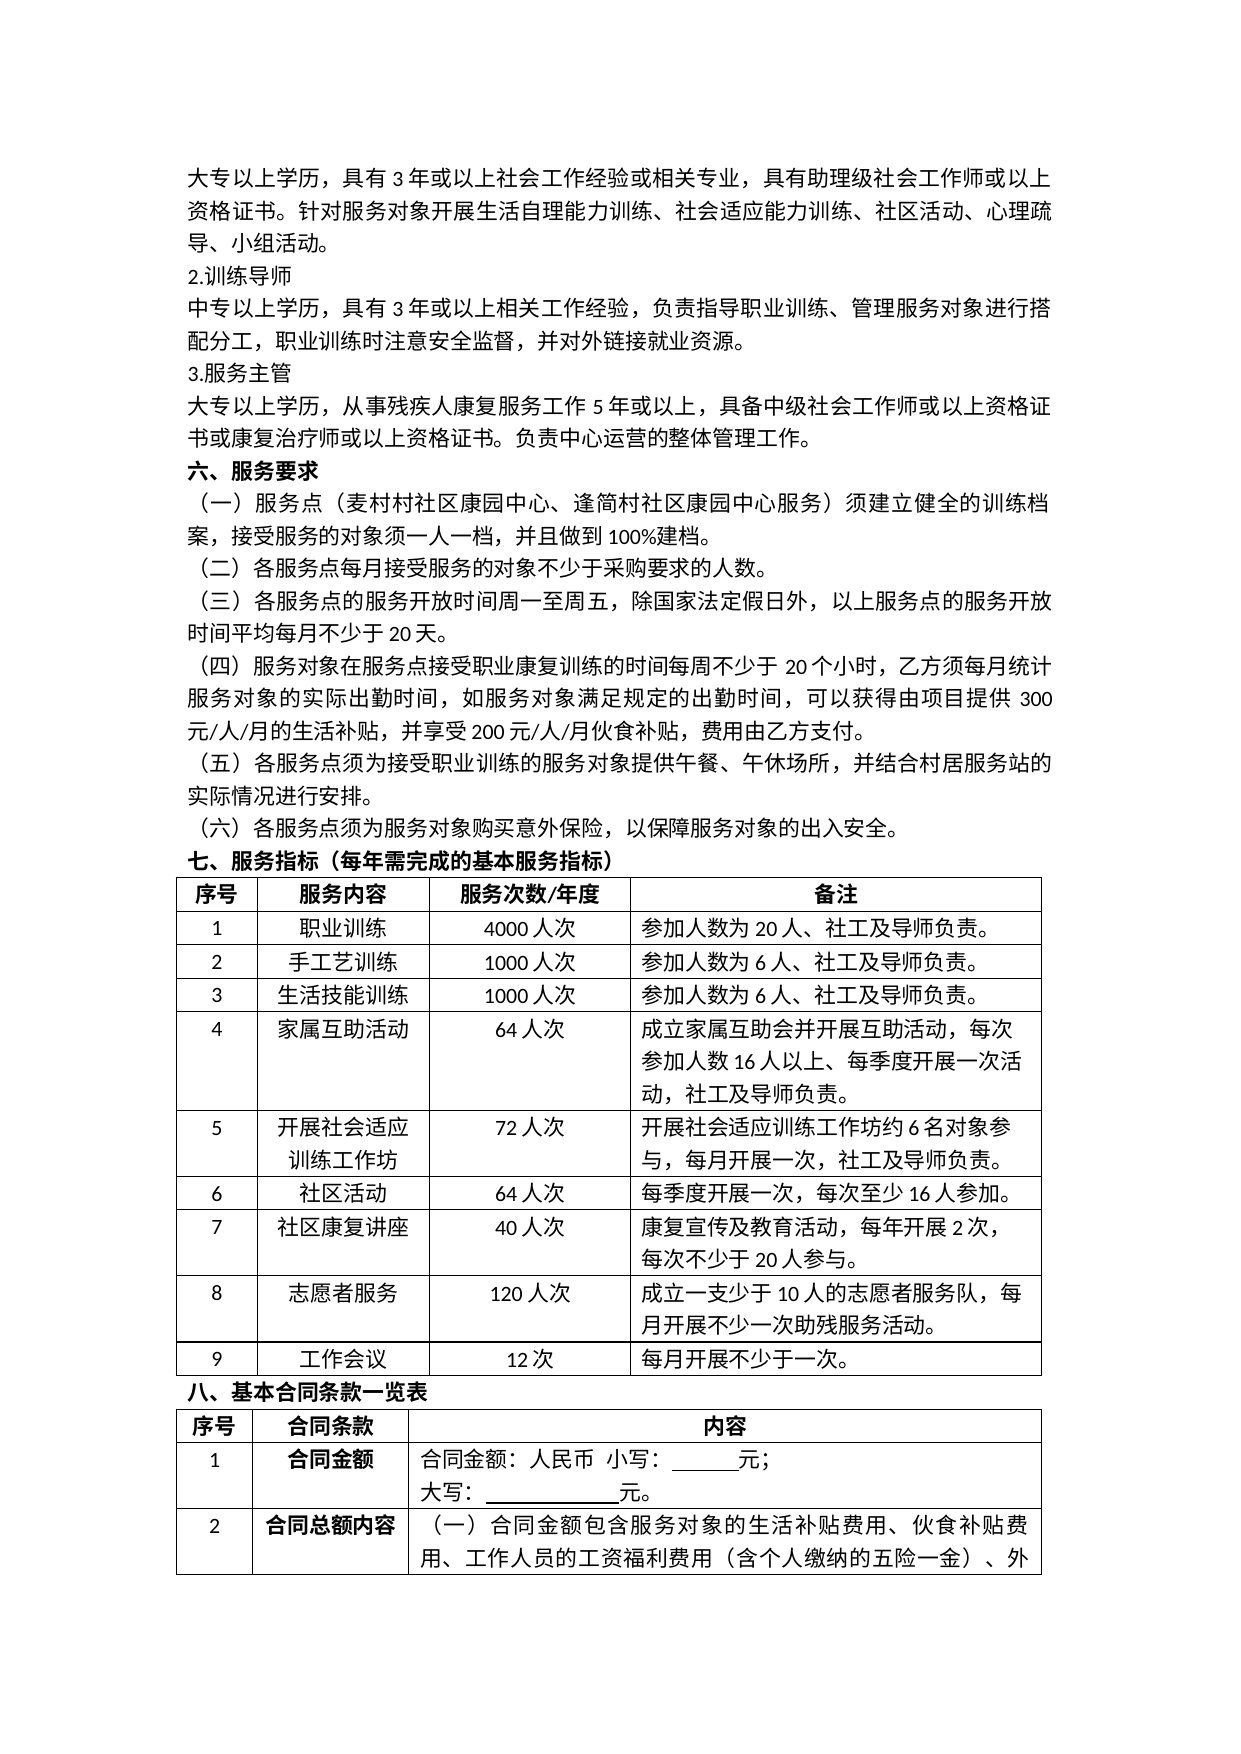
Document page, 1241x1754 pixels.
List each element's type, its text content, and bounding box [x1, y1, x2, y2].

table_header 服务内容 [258, 878, 429, 911]
table_cell 6 [177, 1177, 257, 1209]
table_header 合同条款 [253, 1410, 408, 1442]
table_cell 合同金额 [253, 1443, 408, 1508]
table_cell 手工艺训练 [258, 945, 429, 978]
table_cell 2 [177, 945, 257, 978]
text 七、服务指标（每年需完成的基本服务指标） [187, 844, 1053, 877]
table_cell 8 [177, 1276, 257, 1341]
text 大专以上学历，从事残疾人康复服务工作5年或以上，具备中级社会工作师或以上资格证书或康复治疗师或以上资格证书。负责中心运营的整体管理工作。 [187, 389, 1053, 454]
text （三）各服务点的服务开放时间周一至周五，除国家法定假日外，以上服务点的服务开放时间平均每月不少于20天。 [187, 584, 1053, 649]
table_cell 4 [177, 1012, 257, 1110]
table_cell 40人次 [430, 1210, 630, 1275]
text 八、基本合同条款一览表 [187, 1376, 1053, 1408]
text （二）各服务点每月接受服务的对象不少于采购要求的人数。 [187, 552, 1053, 584]
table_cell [409, 1509, 1041, 1574]
text （六）各服务点须为服务对象购买意外保险，以保障服务对象的出入安全。 [187, 812, 1053, 844]
table_header 序号 [177, 878, 257, 911]
text 2.训练导师 [187, 259, 1053, 292]
table_cell 生活技能训练 [258, 979, 429, 1011]
table_cell 每季度开展一次，每次至少16人参加。 [631, 1177, 1041, 1209]
table_cell 120人次 [430, 1276, 630, 1341]
table_cell 职业训练 [258, 912, 429, 944]
table_cell 工作会议 [258, 1343, 429, 1375]
table_cell 开展社会适应训练工作坊 [258, 1111, 429, 1176]
table_cell 64人次 [430, 1012, 630, 1110]
table_cell 2 [177, 1509, 252, 1574]
table_cell 参加人数为6人、社工及导师负责。 [631, 979, 1041, 1011]
table_cell 参加人数为6人、社工及导师负责。 [631, 945, 1041, 978]
table_cell 合同金额：人民币 小写： 元； 大写： 元。 [409, 1443, 1041, 1508]
table_cell 1000人次 [430, 945, 630, 978]
text 六、服务要求 [187, 454, 1053, 487]
table_cell 成立家属互助会并开展互助活动，每次参加人数16人以上、每季度开展一次活动，社工及导师负责。 [631, 1012, 1041, 1110]
text 中专以上学历，具有3年或以上相关工作经验，负责指导职业训练、管理服务对象进行搭配分工，职业训练时注意安全监督，并对外链接就业资源。 [187, 292, 1053, 357]
table_cell 3 [177, 979, 257, 1011]
table_cell 每月开展不少于一次。 [631, 1343, 1041, 1375]
table_cell 7 [177, 1210, 257, 1275]
table_cell 1 [177, 912, 257, 944]
table_cell 1000人次 [430, 979, 630, 1011]
table_cell 志愿者服务 [258, 1276, 429, 1341]
table_cell 1 [177, 1443, 252, 1508]
table_cell 4000人次 [430, 912, 630, 944]
table_cell 72人次 [430, 1111, 630, 1176]
text 3.服务主管 [187, 357, 1053, 389]
table_cell 社区活动 [258, 1177, 429, 1209]
text （五）各服务点须为接受职业训练的服务对象提供午餐、午休场所，并结合村居服务站的实际情况进行安排。 [187, 747, 1053, 812]
table_header 内容 [409, 1410, 1041, 1442]
table_cell 家属互助活动 [258, 1012, 429, 1110]
text （一）服务点（麦村村社区康园中心、逢简村社区康园中心服务）须建立健全的训练档案，接受服务的对象须一人一档，并且做到100%建档。 [187, 487, 1053, 552]
text 大专以上学历，具有3年或以上社会工作经验或相关专业，具有助理级社会工作师或以上资格证书。针对服务对象开展生活自理能力训练、社会适应能力训练、社区活动、心理疏导、小组活动。 [187, 162, 1053, 259]
table_cell 参加人数为20人、社工及导师负责。 [631, 912, 1041, 944]
table_cell 12次 [430, 1343, 630, 1375]
table_cell 成立一支少于10人的志愿者服务队，每月开展不少一次助残服务活动。 [631, 1276, 1041, 1341]
table_header 服务次数/年度 [430, 878, 630, 911]
table_cell 合同总额内容 [253, 1509, 408, 1574]
table_cell 开展社会适应训练工作坊约6名对象参与，每月开展一次，社工及导师负责。 [631, 1111, 1041, 1176]
table_cell 5 [177, 1111, 257, 1176]
table_header 序号 [177, 1410, 252, 1442]
table_cell 9 [177, 1343, 257, 1375]
table_header 备注 [631, 878, 1041, 911]
text （四）服务对象在服务点接受职业康复训练的时间每周不少于20个小时，乙方须每月统计服务对象的实际出勤时间，如服务对象满足规定的出勤时间，可以获得由项目提供300元/人/月的生活补贴，并享受200元/人/月伙食补贴，费用由乙方支付。 [187, 649, 1053, 747]
table_cell 社区康复讲座 [258, 1210, 429, 1275]
table_cell 康复宣传及教育活动，每年开展2次，每次不少于20人参与。 [631, 1210, 1041, 1275]
table_cell 64人次 [430, 1177, 630, 1209]
